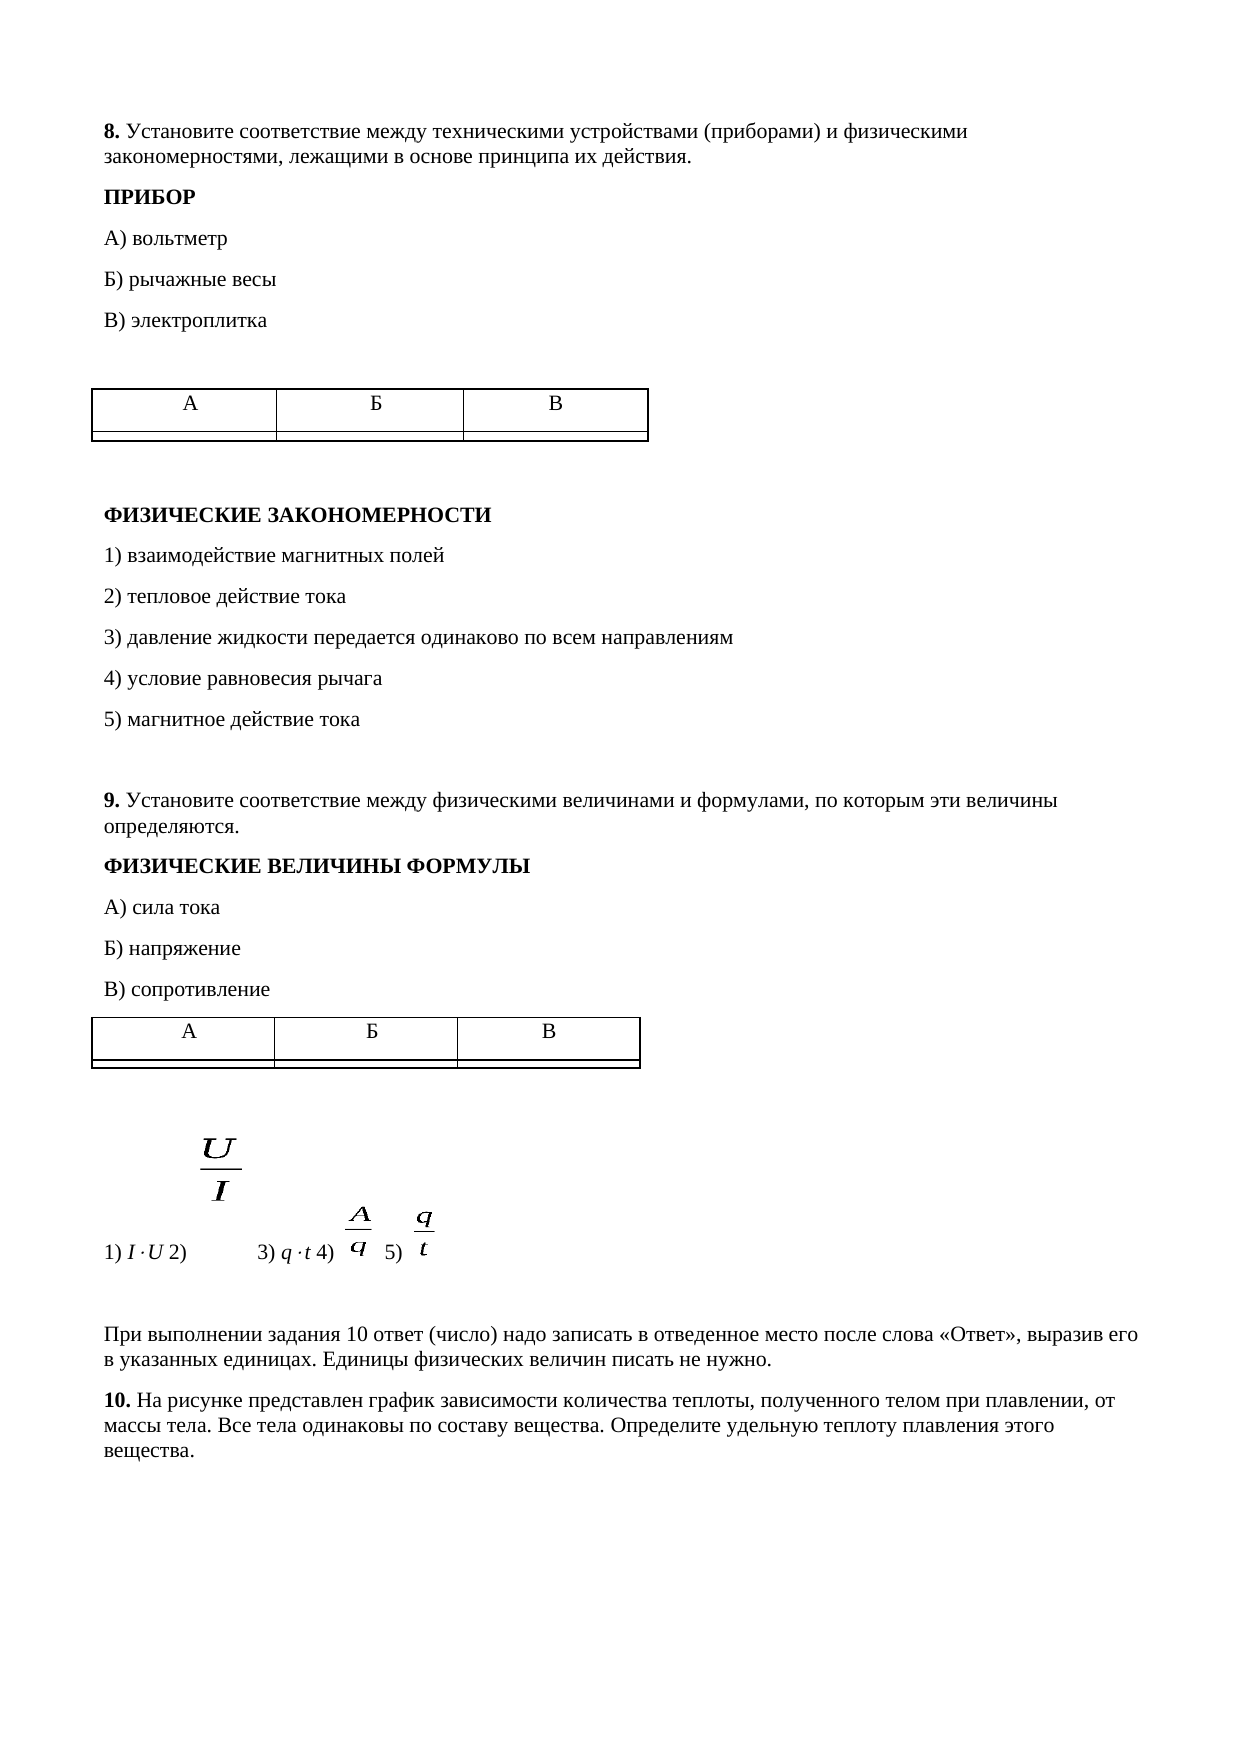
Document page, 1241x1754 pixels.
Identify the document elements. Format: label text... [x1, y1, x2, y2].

text ПРИБОР [103, 184, 1152, 209]
text 4) условие равновесия рычага [103, 665, 1152, 690]
table_header А [93, 390, 276, 431]
table_cell [93, 1061, 274, 1067]
text В) электроплитка [103, 307, 1152, 332]
table_header Б [277, 390, 463, 431]
text Б) напряжение [103, 935, 1152, 960]
text Б) рычажные весы [103, 266, 1152, 291]
table_cell [458, 1061, 639, 1067]
picture [339, 1200, 379, 1260]
table_cell [93, 432, 276, 440]
text 3) давление жидкости передается одинаково по всем направлениям [103, 624, 1152, 649]
table_header А [93, 1018, 274, 1059]
text А) сила тока [103, 894, 1152, 919]
text 9. Установите соответствие между физическими величинами и формулами, по которым эти величины определяются. [103, 787, 1152, 838]
picture [408, 1200, 441, 1260]
picture [192, 1130, 252, 1260]
text ФИЗИЧЕСКИЕ ВЕЛИЧИНЫ ФОРМУЛЫ [103, 853, 1152, 879]
text В) сопротивление [103, 976, 1152, 1001]
text А) вольтметр [103, 225, 1152, 250]
table_header В [458, 1018, 639, 1059]
table_header Б [275, 1018, 457, 1059]
text 10. На рисунке представлен график зависимости количества теплоты, полученного телом при плавлении, от массы тела. Все тела одинаковы по составу вещества. Определите удельную теплоту плавления этого вещества. [103, 1387, 1152, 1463]
text 8. Установите соответствие между техническими устройствами (приборами) и физическими закономерностями, лежащими в основе принципа их действия. [103, 118, 1152, 168]
text 1) IU 2) 3) qt 4) 5) [103, 1130, 1152, 1264]
text ФИЗИЧЕСКИЕ ЗАКОНОМЕРНОСТИ [103, 502, 1152, 527]
table_header В [464, 390, 647, 431]
text 2) тепловое действие тока [103, 583, 1152, 608]
table_cell [464, 432, 647, 440]
text 5) магнитное действие тока [103, 706, 1152, 731]
text 1) взаимодействие магнитных полей [103, 542, 1152, 568]
text При выполнении задания 10 ответ (число) надо записать в отведенное место после слова «Ответ», выразив его в указанных единицах. Единицы физических величин писать не нужно. [103, 1321, 1152, 1371]
table_cell [277, 432, 463, 440]
table_cell [275, 1061, 457, 1067]
